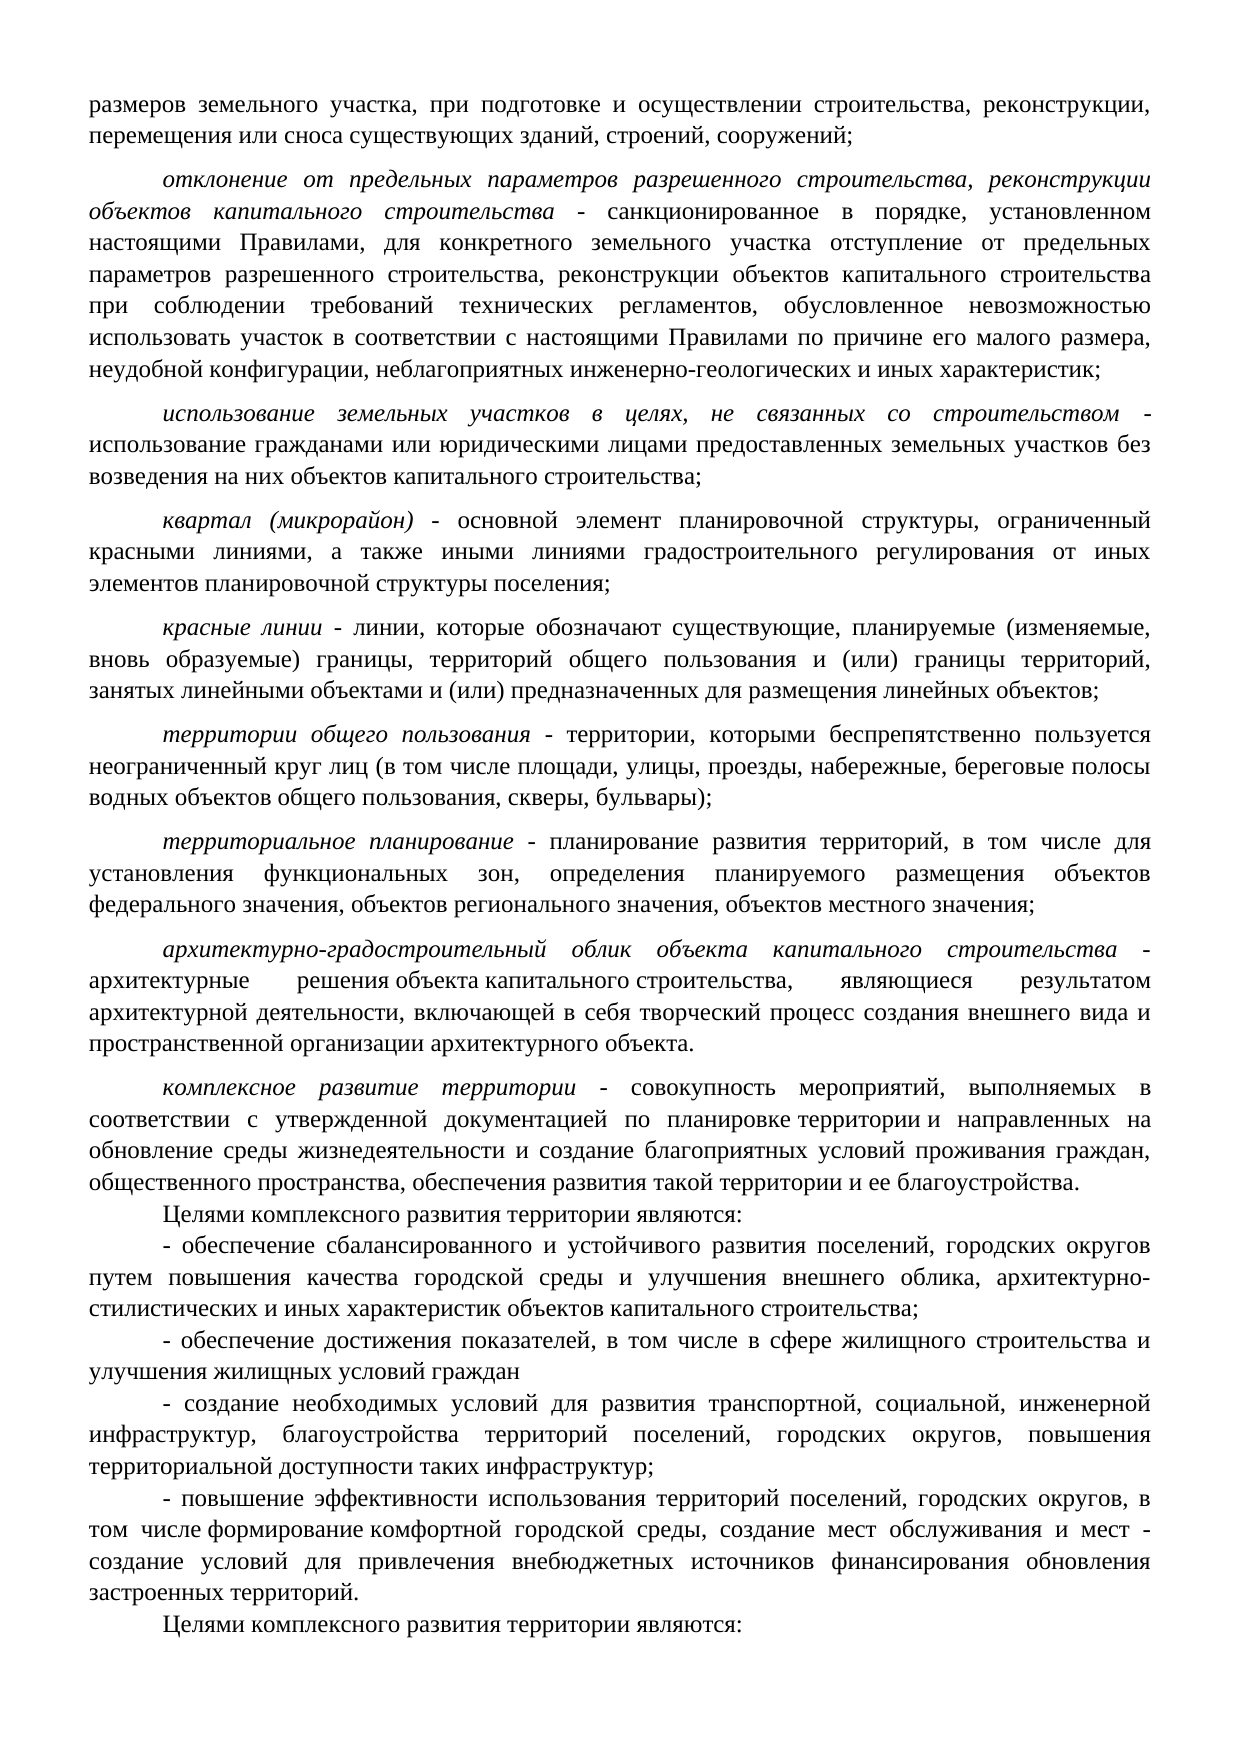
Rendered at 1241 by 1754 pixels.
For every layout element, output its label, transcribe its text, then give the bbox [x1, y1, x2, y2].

text комплексное развитие территории - совокупность мероприятий, выполняемых в соответствии с утвержденной документацией по планировке территории и направленных на обновление среды жизнедеятельности и создание благоприятных условий проживания граждан, общественного пространства, обеспечения развития такой территории и ее благоустройства. [89, 1072, 1152, 1196]
text отклонение от предельных параметров разрешенного строительства, реконструкции объектов капитального строительства - санкционированное в порядке, установленном настоящими Правилами, для конкретного земельного участка отступление от предельных параметров разрешенного строительства, реконструкции объектов капитального строительства при соблюдении требований технических регламентов, обусловленное невозможностью использовать участок в соответствии с настоящими Правилами по причине его малого размера, неудобной конфигурации, неблагоприятных инженерно-геологических и иных характеристик; [89, 164, 1152, 382]
text Целями комплексного развития территории являются: [89, 1199, 1152, 1227]
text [89, 89, 1152, 149]
text использование земельных участков в целях, не связанных со строительством - использование гражданами или юридическими лицами предоставленных земельных участков без возведения на них объектов капитального строительства; [89, 398, 1152, 489]
text архитектурно-градостроительный облик объекта капитального строительства -архитектурные решения объекта капитального строительства, являющиеся результатом архитектурной деятельности, включающей в себя творческий процесс создания внешнего вида и пространственной организации архитектурного объекта. [89, 934, 1152, 1057]
text квартал (микрорайон) - основной элемент планировочной структуры, ограниченный красными линиями, а также иными линиями градостроительного регулирования от иных элементов планировочной структуры поселения; [89, 505, 1152, 597]
text красные линии - линии, которые обозначают существующие, планируемые (изменяемые, вновь образуемые) границы, территорий общего пользования и (или) границы территорий, занятых линейными объектами и (или) предназначенных для размещения линейных объектов; [89, 612, 1152, 704]
text - обеспечение достижения показателей, в том числе в сфере жилищного строительства и улучшения жилищных условий граждан [89, 1325, 1152, 1385]
text территории общего пользования - территории, которыми беспрепятственно пользуется неограниченный круг лиц (в том числе площади, улицы, проезды, набережные, береговые полосы водных объектов общего пользования, скверы, бульвары); [89, 719, 1152, 811]
text Целями комплексного развития территории являются: [89, 1609, 1152, 1638]
text территориальное планирование - планирование развития территорий, в том числе для установления функциональных зон, определения планируемого размещения объектов федерального значения, объектов регионального значения, объектов местного значения; [89, 826, 1152, 918]
